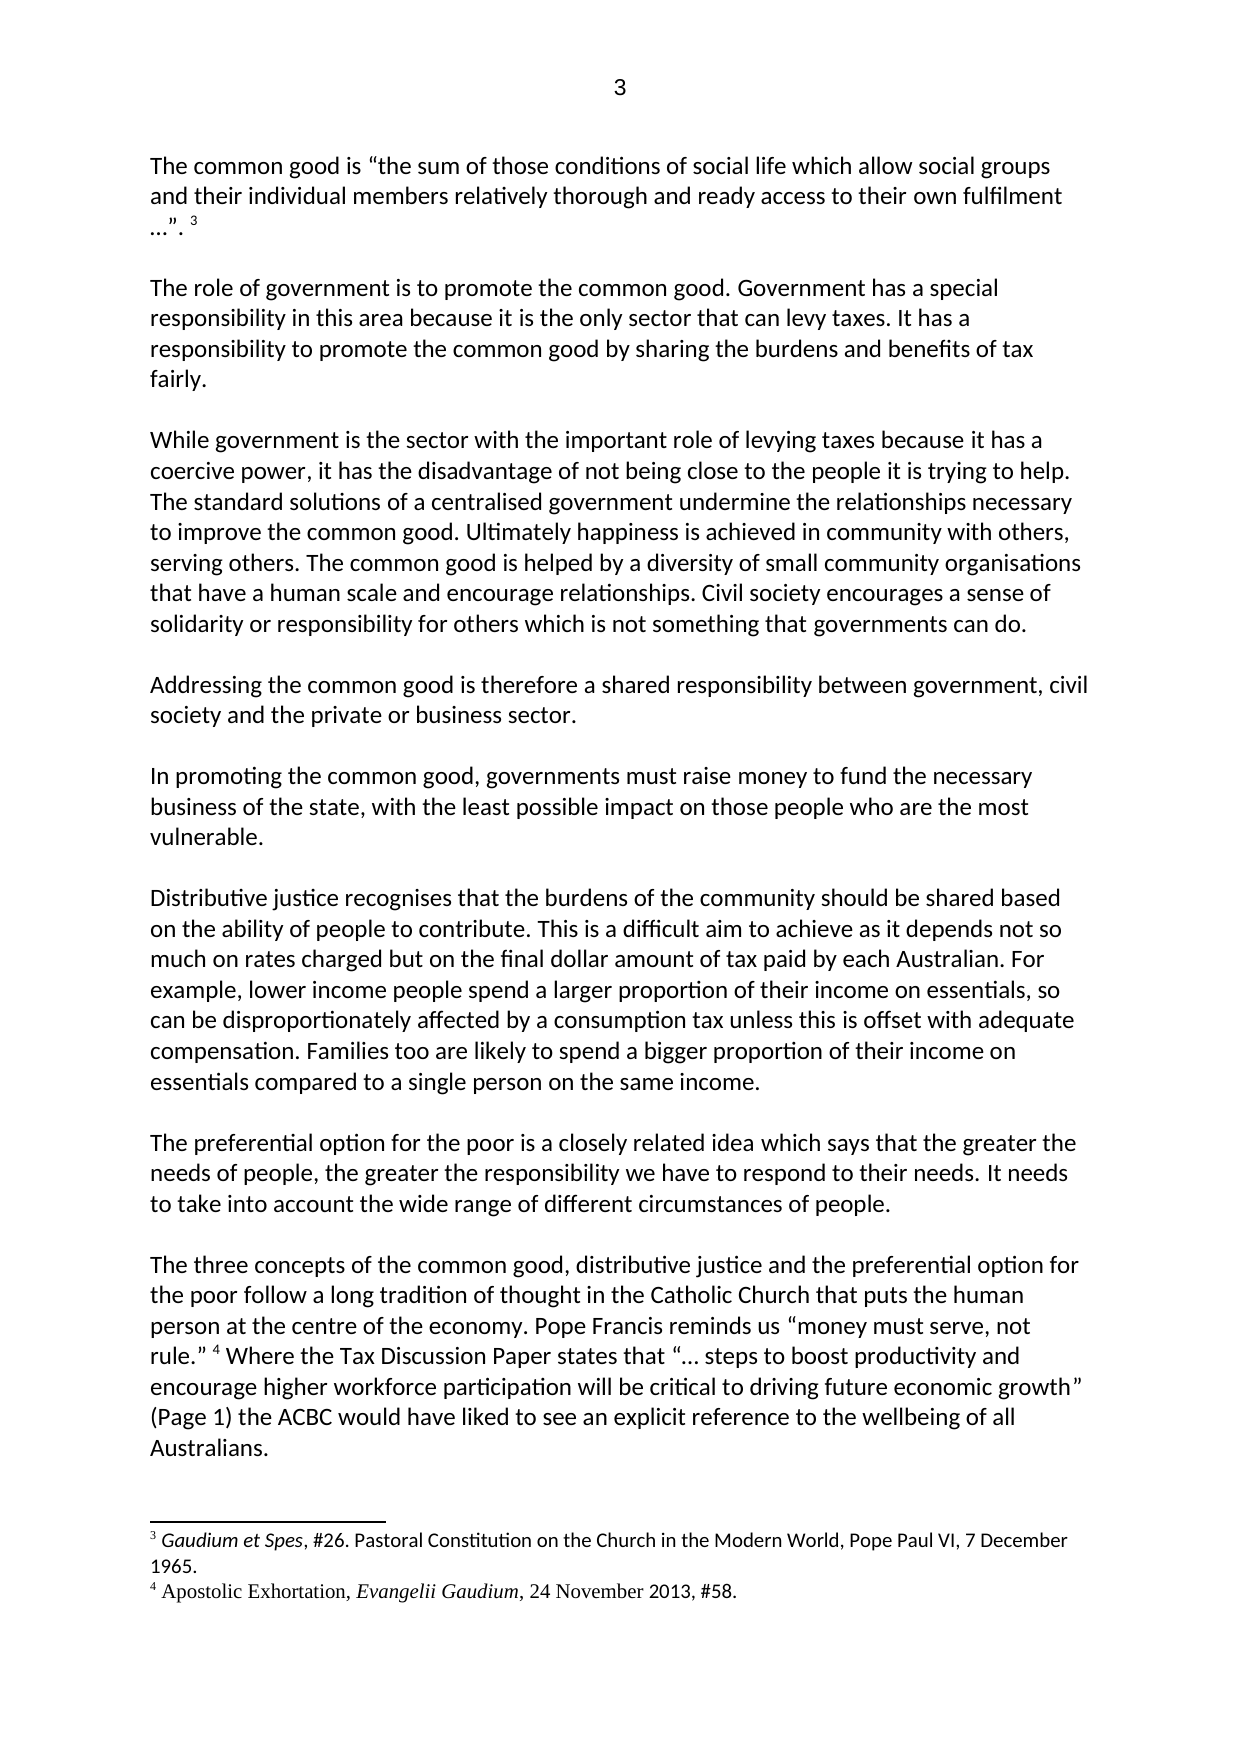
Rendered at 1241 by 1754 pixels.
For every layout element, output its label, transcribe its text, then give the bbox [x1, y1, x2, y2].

text Distributive justice recognises that the burdens of the community should be shared based on the ability of people to contribute. This is a difficult aim to achieve as it depends not so much on rates charged but on the final dollar amount of tax paid by each Australian. For example, lower income people spend a larger proportion of their income on essentials, so can be disproportionately affected by a consumption tax unless this is offset with adequate compensation. Families too are likely to spend a bigger proportion of their income on essentials compared to a single person on the same income. [150, 882, 1090, 1096]
text Addressing the common good is therefore a shared responsibility between government, civil society and the private or business sector. [150, 669, 1090, 730]
text In promoting the common good, governments must raise money to fund the necessary business of the state, with the least possible impact on those people who are the most vulnerable. [150, 760, 1090, 852]
text The three concepts of the common good, distributive justice and the preferential option for the poor follow a long tradition of thought in the Catholic Church that puts the human person at the centre of the economy. Pope Francis reminds us “money must serve, not rule.” Where the Tax Discussion Paper states that “… steps to boost productivity and encourage higher workforce participation will be critical to driving future economic growth” (Page 1) the ACBC would have liked to see an explicit reference to the wellbeing of all Australians. [150, 1249, 1090, 1462]
text The preferential option for the poor is a closely related idea which says that the greater the needs of people, the greater the responsibility we have to respond to their needs. It needs to take into account the wide range of different circumstances of people. [150, 1127, 1090, 1218]
text The role of government is to promote the common good. Government has a special responsibility in this area because it is the only sector that can levy taxes. It has a responsibility to promote the common good by sharing the burdens and benefits of tax fairly. [150, 272, 1090, 394]
text While government is the sector with the important role of levying taxes because it has a coercive power, it has the disadvantage of not being close to the people it is trying to help. The standard solutions of a centralised government undermine the relationships necessary to improve the common good. Ultimately happiness is achieved in community with others, serving others. The common good is helped by a diversity of small community organisations that have a human scale and encourage relationships. Civil society encourages a sense of solidarity or responsibility for others which is not something that governments can do. [150, 425, 1090, 638]
text The common good is “the sum of those conditions of social life which allow social groups and their individual members relatively thorough and ready access to their own fulfilment …”. [150, 150, 1090, 242]
